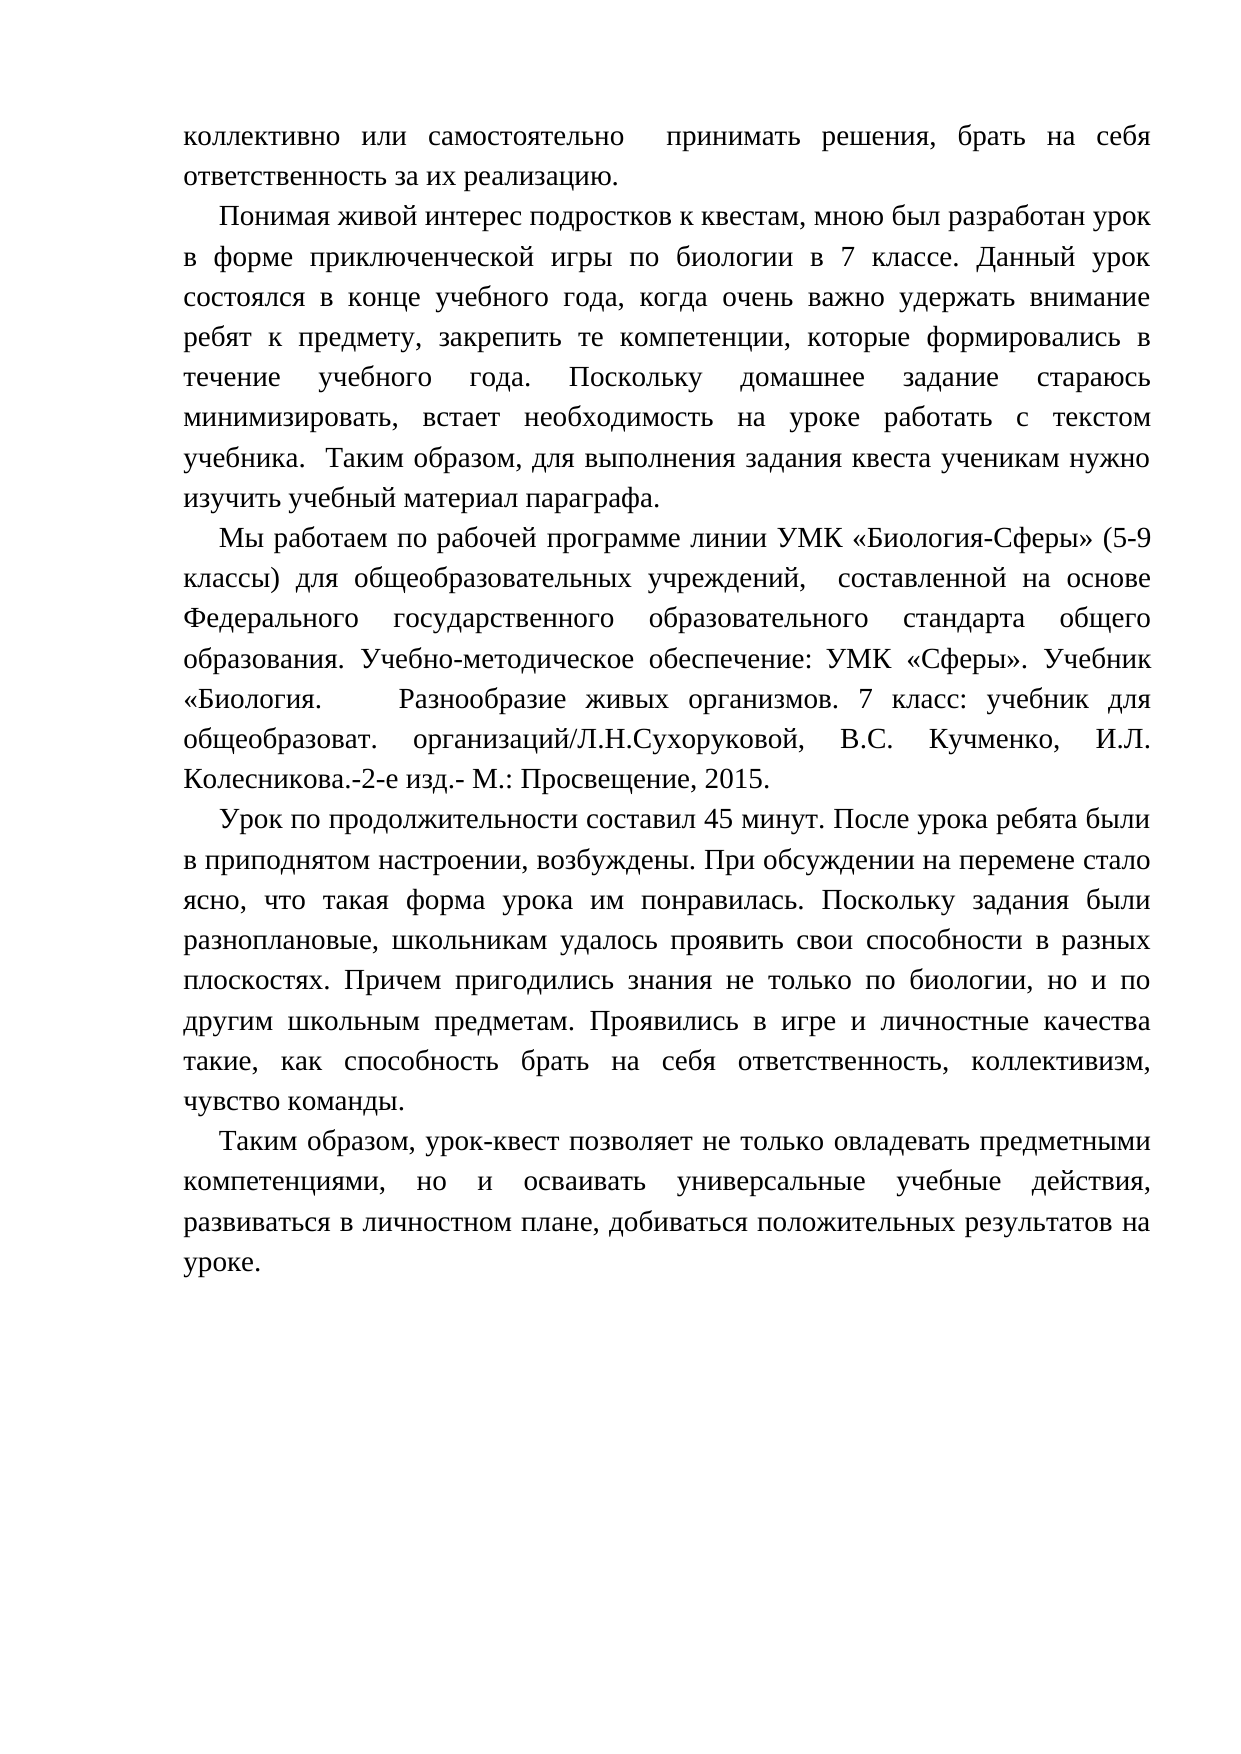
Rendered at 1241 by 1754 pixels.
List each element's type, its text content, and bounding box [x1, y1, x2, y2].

text Таким образом, урок-квест позволяет не только овладевать предметными компетенциями, но и осваивать универсальные учебные действия, развиваться в личностном плане, добиваться положительных результатов на уроке. [183, 1123, 1152, 1277]
text Мы работаем по рабочей программе линии УМК «Биология-Сферы» (5-9 классы) для общеобразовательных учреждений, составленной на основе Федерального государственного образовательного стандарта общего образования. Учебно-методическое обеспечение: УМК «Сферы». Учебник «Биология. Разнообразие живых организмов. 7 класс: учебник для общеобразоват. организаций/Л.Н.Сухоруковой, В.С. Кучменко, И.Л. Колесникова.-2-е изд.- М.: Просвещение, 2015. [183, 520, 1152, 795]
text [183, 118, 1152, 192]
text Понимая живой интерес подростков к квестам, мною был разработан урок в форме приключенческой игры по биологии в 7 классе. Данный урок состоялся в конце учебного года, когда очень важно удержать внимание ребят к предмету, закрепить те компетенции, которые формировались в течение учебного года. Поскольку домашнее задание стараюсь минимизировать, встает необходимость на уроке работать с текстом учебника. Таким образом, для выполнения задания квеста ученикам нужно изучить учебный материал параграфа. [183, 198, 1152, 513]
text Урок по продолжительности составил 45 минут. После урока ребята были в приподнятом настроении, возбуждены. При обсуждении на перемене стало ясно, что такая форма урока им понравилась. Поскольку задания были разноплановые, школьникам удалось проявить свои способности в разных плоскостях. Причем пригодились знания не только по биологии, но и по другим школьным предметам. Проявились в игре и личностные качества такие, как способность брать на себя ответственность, коллективизм, чувство команды. [183, 802, 1152, 1117]
